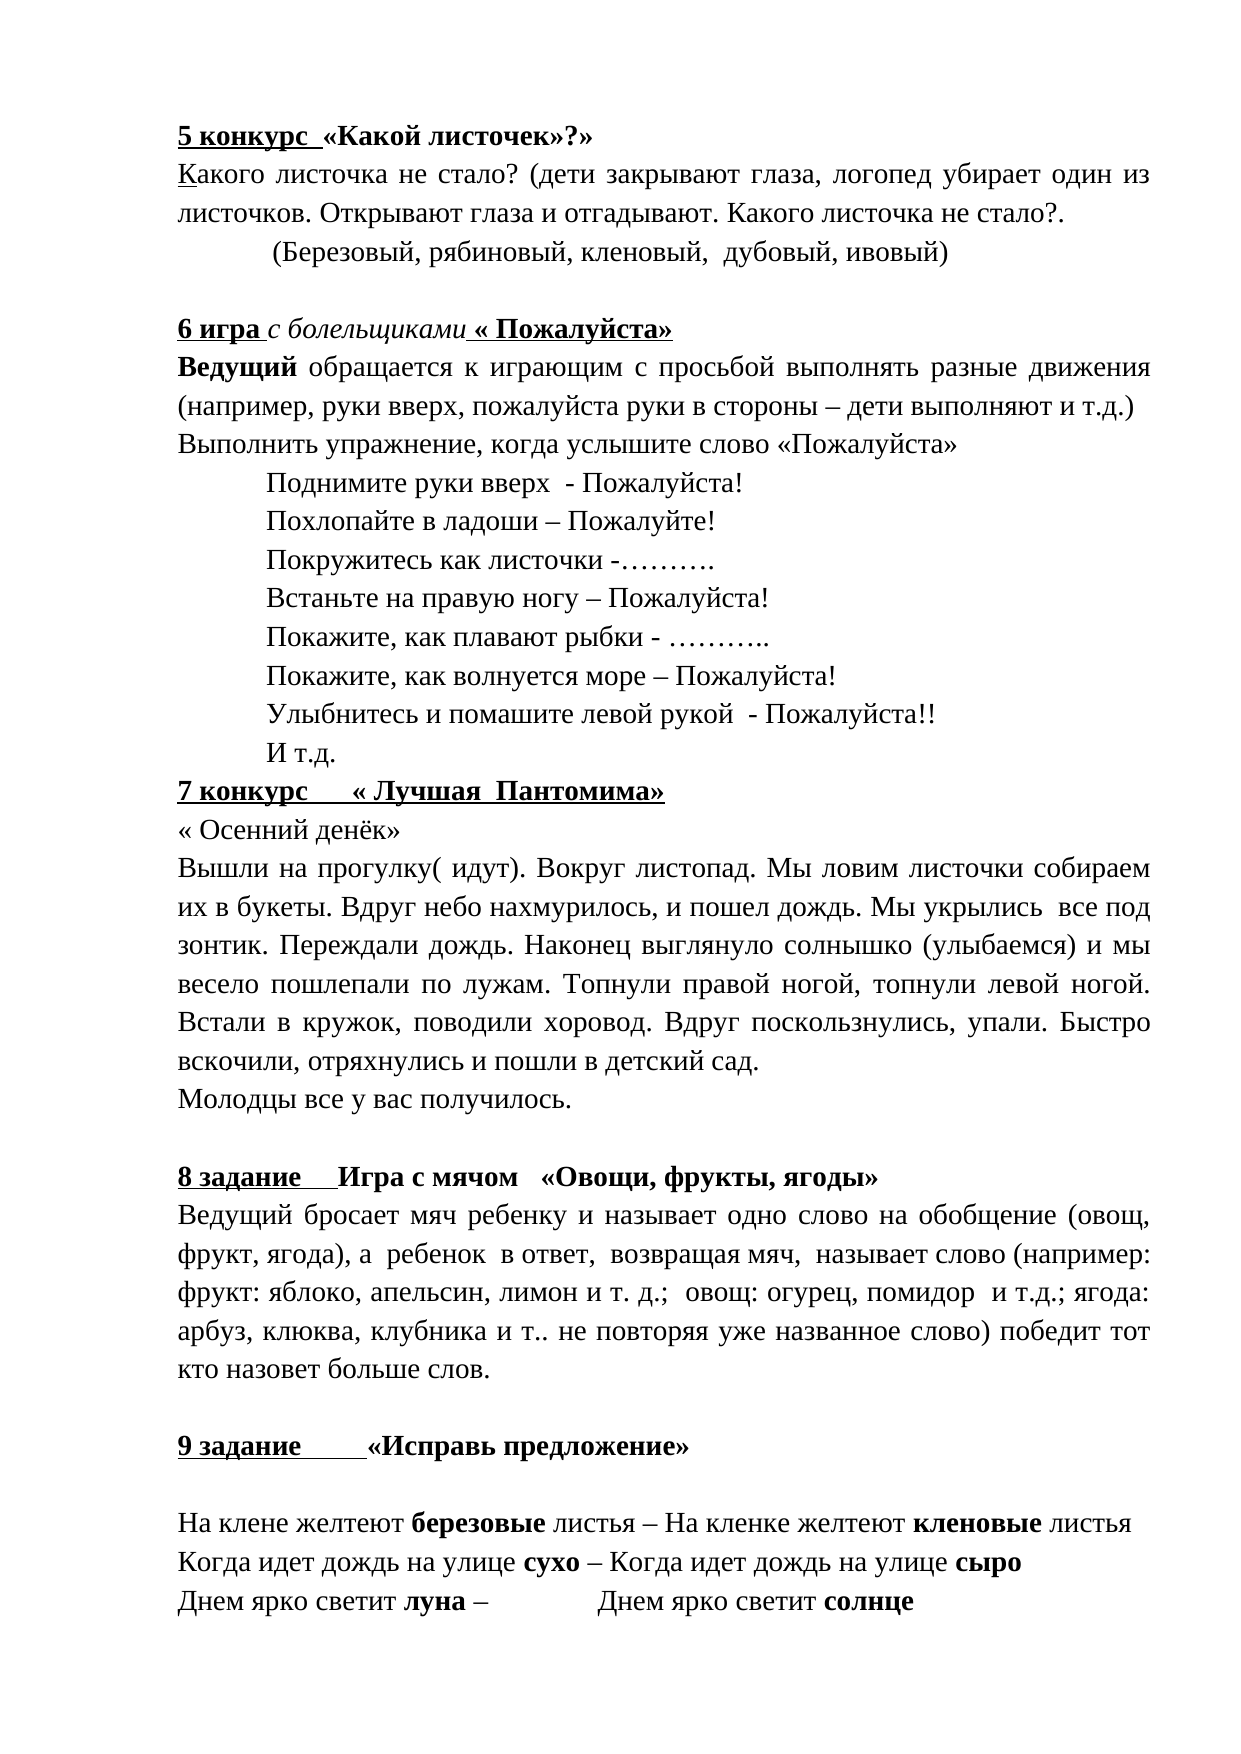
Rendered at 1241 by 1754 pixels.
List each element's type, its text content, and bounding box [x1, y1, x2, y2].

text На клене желтеют березовые листья – На кленке желтеют кленовые листья [177, 1506, 1152, 1539]
text « Осенний денёк» [177, 812, 1152, 845]
text Улыбнитесь и помашите левой рукой - Пожалуйста!! [266, 696, 1152, 730]
text Вышли на прогулку( идут). Вокруг листопад. Мы ловим листочки собираем их в букеты. Вдруг небо нахмурилось, и пошел дождь. Мы укрылись все под зонтик. Переждали дождь. Наконец выглянуло солнышко (улыбаемся) и мы весело пошлепали по лужам. Топнули правой ногой, топнули левой ногой. Встали в кружок, поводили хоровод. Вдруг поскользнулись, упали. Быстро вскочили, отряхнулись и пошли в детский сад. [177, 850, 1152, 1077]
text Выполнить упражнение, когда услышите слово «Пожалуйста» [177, 426, 1152, 460]
text Днем ярко светит луна – Днем ярко светит солнце [177, 1583, 1152, 1616]
text Когда идет дождь на улице сухо – Когда идет дождь на улице сыро [177, 1544, 1152, 1578]
text 7 конкурс « Лучшая Пантомима» [177, 773, 1152, 807]
text Покажите, как волнуется море – Пожалуйста! [266, 658, 1152, 691]
text 6 игра с болельщиками « Пожалуйста» [177, 311, 1152, 344]
text И т.д. [266, 735, 1152, 768]
text Похлопайте в ладоши – Пожалуйте! [266, 503, 1152, 537]
text (Березовый, рябиновый, кленовый, дубовый, ивовый) [177, 234, 1152, 267]
text 9 задание «Исправь предложение» [177, 1428, 1152, 1462]
text Встаньте на правую ногу – Пожалуйста! [266, 581, 1152, 614]
text 5 конкурс «Какой листочек»?» [177, 118, 1152, 152]
text Покружитесь как листочки -………. [266, 542, 1152, 576]
text 8 задание Игра с мячом «Овощи, фрукты, ягоды» [177, 1159, 1152, 1192]
text Ведущий обращается к играющим с просьбой выполнять разные движения (например, руки вверх, пожалуйста руки в стороны – дети выполняют и т.д.) [177, 349, 1152, 421]
text Какого листочка не стало? (дети закрывают глаза, логопед убирает один из листочков. Открывают глаза и отгадывают. Какого листочка не стало?. [177, 157, 1152, 229]
text Поднимите руки вверх - Пожалуйста! [266, 465, 1152, 498]
text Молодцы все у вас получилось. [177, 1082, 1152, 1115]
text Покажите, как плавают рыбки - ……….. [266, 619, 1152, 653]
text Ведущий бросает мяч ребенку и называет одно слово на обобщение (овощ, фрукт, ягода), а ребенок в ответ, возвращая мяч, называет слово (например: фрукт: яблоко, апельсин, лимон и т. д.; овощ: огурец, помидор и т.д.; ягода: арбуз, клюква, клубника и т.. не повторяя уже названное слово) победит тот кто назовет больше слов. [177, 1197, 1152, 1385]
